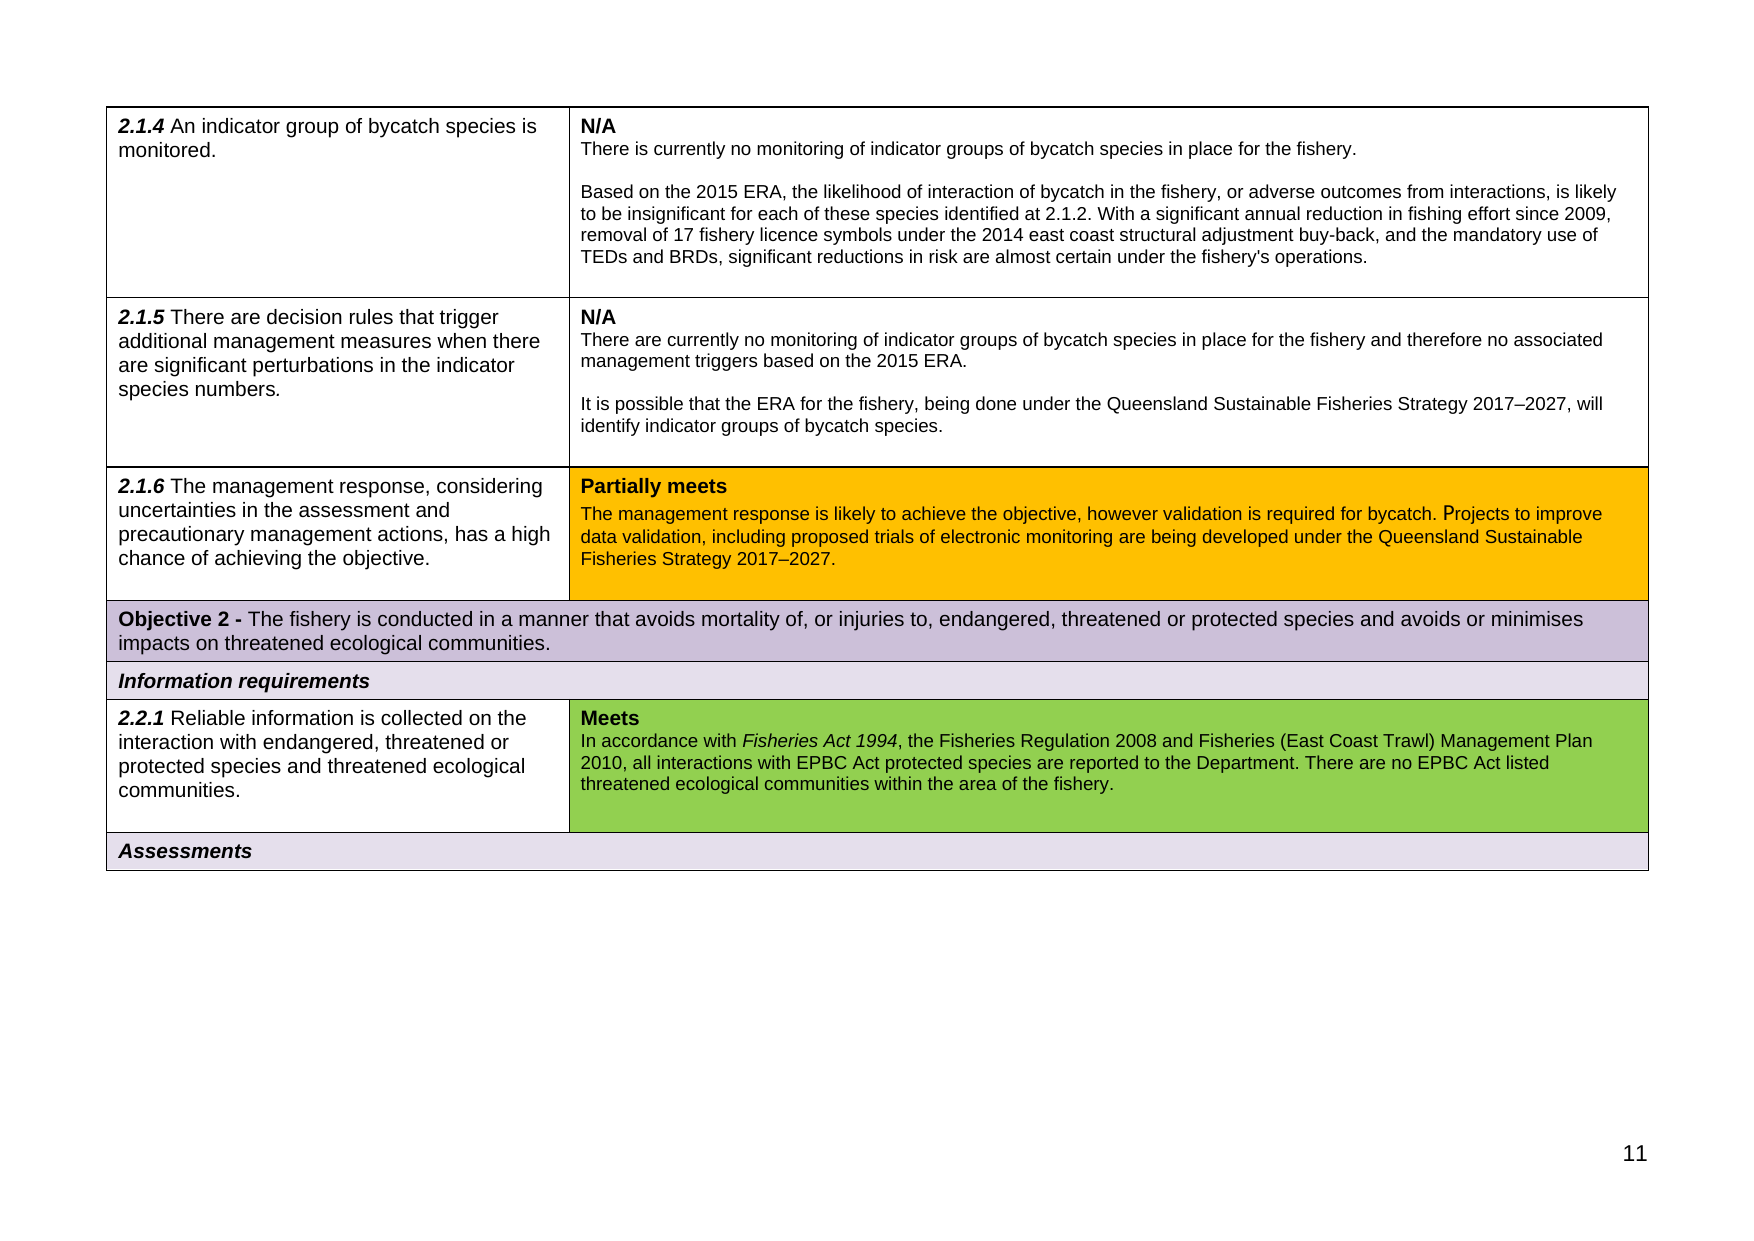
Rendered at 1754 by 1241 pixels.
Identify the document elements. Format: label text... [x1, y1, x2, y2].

table_cell Information requirements [107, 662, 1648, 699]
table_cell Meets In accordance with Fisheries Act 1994, the Fisheries Regulation 2008 and Fisheries (East Coast Trawl) Management Plan 2010, all interactions with EPBC Act protected species are reported to the Department. There are no EPBC Act listed threatened ecological communities within the area of the fishery. [570, 700, 1648, 832]
table_cell Objective 2 - The fishery is conducted in a manner that avoids mortality of, or injuries to, endangered, threatened or protected species and avoids or minimises impacts on threatened ecological communities. [107, 601, 1648, 661]
table_cell 2.2.1 Reliable information is collected on the interaction with endangered, threatened or protected species and threatened ecological communities. [107, 700, 569, 832]
table_cell Assessments [107, 833, 1648, 869]
table_cell 2.1.4 An indicator group of bycatch species is monitored. [107, 108, 569, 297]
table_cell N/A There is currently no monitoring of indicator groups of bycatch species in place for the fishery. Based on the 2015 ERA, the likelihood of interaction of bycatch in the fishery, or adverse outcomes from interactions, is likely to be insignificant for each of these species identified at 2.1.2. With a significant annual reduction in fishing effort since 2009, removal of 17 fishery licence symbols under the 2014 east coast structural adjustment buy-back, and the mandatory use of TEDs and BRDs, significant reductions in risk are almost certain under the fishery's operations. [570, 108, 1648, 297]
table_cell 2.1.6 The management response, considering uncertainties in the assessment and precautionary management actions, has a high chance of achieving the objective. [107, 468, 569, 600]
table_cell 2.1.5 There are decision rules that trigger additional management measures when there are significant perturbations in the indicator species numbers. [107, 298, 569, 466]
table_cell Partially meets The management response is likely to achieve the objective, however validation is required for bycatch. Projects to improve data validation, including proposed trials of electronic monitoring are being developed under the Queensland Sustainable Fisheries Strategy 2017–2027. [570, 468, 1648, 600]
table_cell N/A There are currently no monitoring of indicator groups of bycatch species in place for the fishery and therefore no associated management triggers based on the 2015 ERA. It is possible that the ERA for the fishery, being done under the Queensland Sustainable Fisheries Strategy 2017–2027, will identify indicator groups of bycatch species. [570, 298, 1648, 466]
